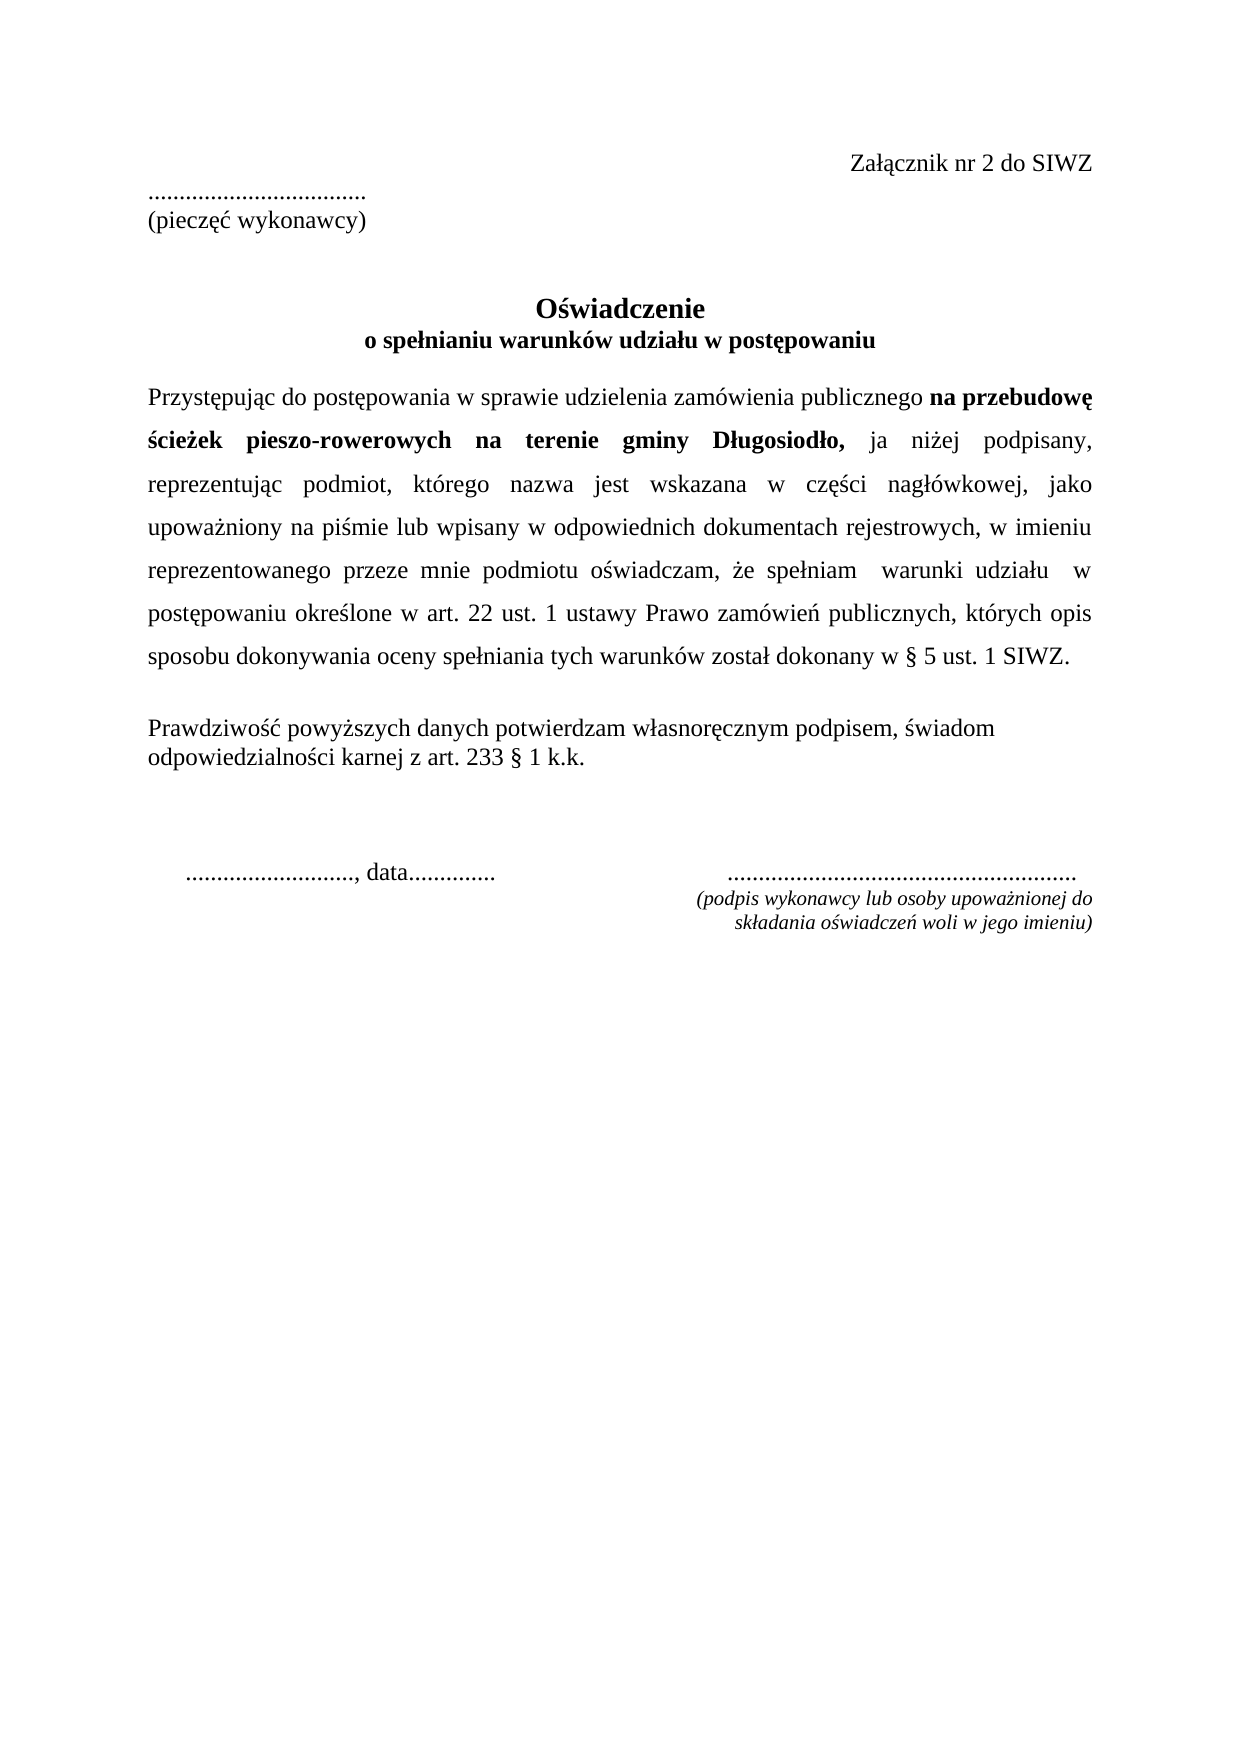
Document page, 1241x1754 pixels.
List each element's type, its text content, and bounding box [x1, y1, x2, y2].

text (podpis wykonawcy lub osoby upoważnionej do [148, 886, 1093, 909]
text Przystępując do postępowania w sprawie udzielenia zamówienia publicznego na przebudowę ścieżek pieszo-rowerowych na terenie gminy Długosiodło, ja niżej podpisany, reprezentując podmiot, którego nazwa jest wskazana w części nagłówkowej, jako upoważniony na piśmie lub wpisany w odpowiednich dokumentach rejestrowych, w imieniu reprezentowanego przeze mnie podmiotu oświadczam, że spełniam warunki udziału w postępowaniu określone w art. 22 ust. 1 ustawy Prawo zamówień publicznych, których opis sposobu dokonywania oceny spełniania tych warunków został dokonany w § 5 ust. 1 SIWZ. [148, 382, 1093, 670]
text Oświadczenie [148, 291, 1093, 325]
text składania oświadczeń woli w jego imieniu) [148, 909, 1093, 934]
text Załącznik nr 2 do SIWZ [148, 148, 1093, 176]
text (pieczęć wykonawcy) [148, 205, 1093, 234]
text o spełnianiu warunków udziału w postępowaniu [148, 325, 1093, 354]
text ..........................., data.............. ........................................................ [185, 857, 1093, 886]
text ................................... [148, 176, 1093, 205]
text Prawdziwość powyższych danych potwierdzam własnoręcznym podpisem, świadom odpowiedzialności karnej z art. 233 § 1 k.k. [148, 713, 1093, 771]
